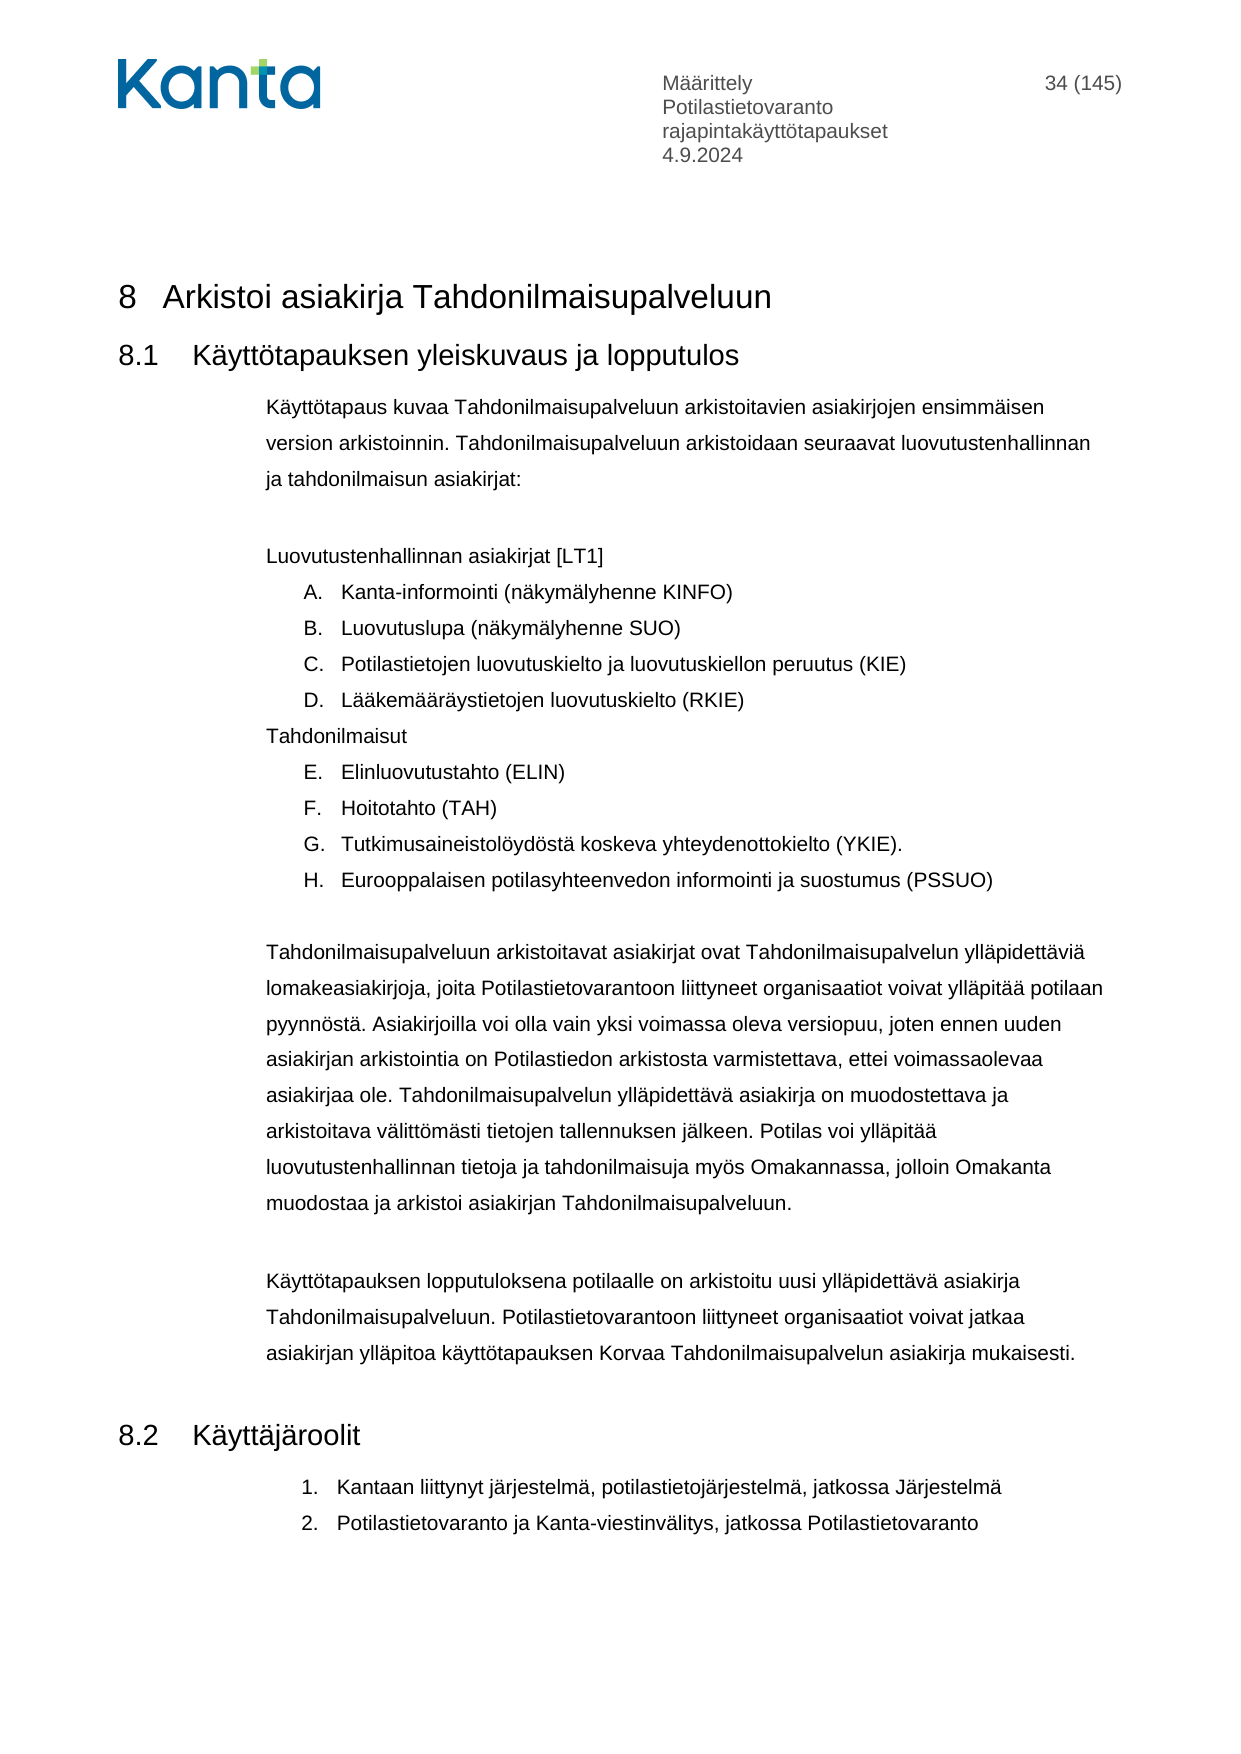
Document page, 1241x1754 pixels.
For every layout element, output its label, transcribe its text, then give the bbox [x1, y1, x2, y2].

text Käyttötapauksen lopputuloksena potilaalle on arkistoitu uusi ylläpidettävä asiakirja Tahdonilmaisupalveluun. Potilastietovarantoon liittyneet organisaatiot voivat jatkaa asiakirjan ylläpitoa käyttötapauksen Korvaa Tahdonilmaisupalvelun asiakirja mukaisesti. [266, 1269, 1107, 1364]
subtitle Käyttäjäroolit [118, 1418, 1107, 1452]
list Lääkemääräystietojen luovutuskielto (RKIE) [303, 688, 1107, 712]
list Eurooppalaisen potilasyhteenvedon informointi ja suostumus (PSSUO) [303, 868, 1107, 892]
list Luovutuslupa (näkymälyhenne SUO) [303, 616, 1107, 640]
list Potilastietojen luovutuskielto ja luovutuskiellon peruutus (KIE) [303, 652, 1107, 676]
picture [118, 59, 321, 109]
list Elinluovutustahto (ELIN) [303, 760, 1107, 784]
text Tahdonilmaisut [266, 724, 1107, 748]
list Kantaan liittynyt järjestelmä, potilastietojärjestelmä, jatkossa Järjestelmä [301, 1474, 1107, 1498]
list Potilastietovaranto ja Kanta-viestinvälitys, jatkossa Potilastietovaranto [301, 1511, 1107, 1534]
list Kanta-informointi (näkymälyhenne KINFO) [303, 580, 1107, 604]
text Käyttötapaus kuvaa Tahdonilmaisupalveluun arkistoitavien asiakirjojen ensimmäisen version arkistoinnin. Tahdonilmaisupalveluun arkistoidaan seuraavat luovutustenhallinnan ja tahdonilmaisun asiakirjat: [266, 395, 1107, 491]
list Hoitotahto (TAH) [303, 796, 1107, 820]
text Tahdonilmaisupalveluun arkistoitavat asiakirjat ovat Tahdonilmaisupalvelun ylläpidettäviä lomakeasiakirjoja, joita Potilastietovarantoon liittyneet organisaatiot voivat ylläpitää potilaan pyynnöstä. Asiakirjoilla voi olla vain yksi voimassa oleva versiopuu, joten ennen uuden asiakirjan arkistointia on Potilastiedon arkistosta varmistettava, ettei voimassaolevaa asiakirjaa ole. Tahdonilmaisupalvelun ylläpidettävä asiakirja on muodostettava ja arkistoitava välittömästi tietojen tallennuksen jälkeen. Potilas voi ylläpitää luovutustenhallinnan tietoja ja tahdonilmaisuja myös Omakannassa, jolloin Omakanta muodostaa ja arkistoi asiakirjan Tahdonilmaisupalveluun. [266, 939, 1107, 1215]
subtitle Käyttötapauksen yleiskuvaus ja lopputulos [118, 338, 1107, 372]
text Luovutustenhallinnan asiakirjat [LT1] [266, 544, 1107, 568]
subtitle Arkistoi asiakirja Tahdonilmaisupalveluun [118, 277, 1107, 315]
list Tutkimusaineistolöydöstä koskeva yhteydenottokielto (YKIE). [303, 832, 1107, 856]
